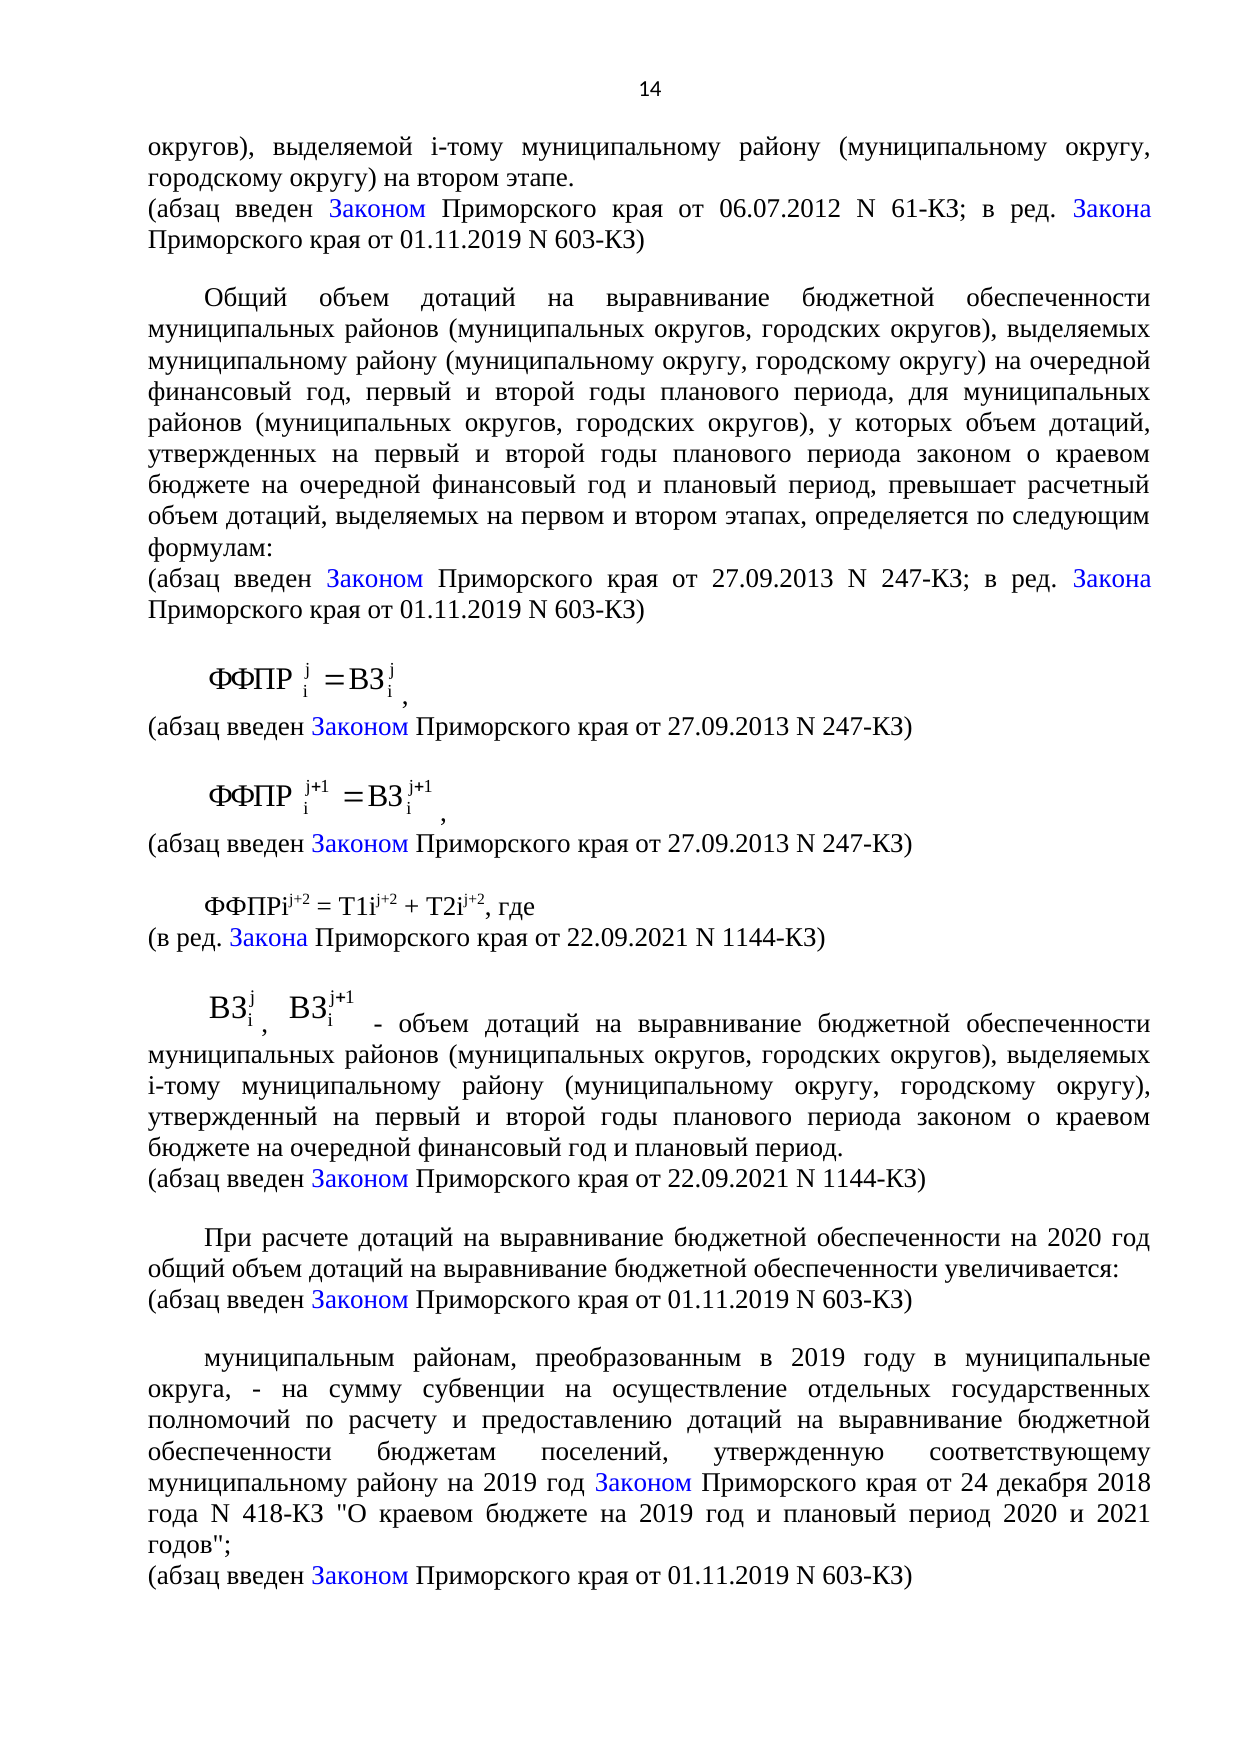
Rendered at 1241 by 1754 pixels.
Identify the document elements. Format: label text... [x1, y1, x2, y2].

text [148, 130, 1152, 192]
text (абзац введен Законом Приморского края от 01.11.2019 N 603-КЗ) [148, 1283, 1152, 1314]
text При расчете дотаций на выравнивание бюджетной обеспеченности на 2020 год общий объем дотаций на выравнивание бюджетной обеспеченности увеличивается: [148, 1221, 1152, 1283]
text ФФПРij+2 = Т1ij+2 + Т2ij+2, где [148, 889, 1152, 921]
text муниципальным районам, преобразованным в 2019 году в муниципальные округа, - на сумму субвенции на осуществление отдельных государственных полномочий по расчету и предоставлению дотаций на выравнивание бюджетной обеспеченности бюджетам поселений, утвержденную соответствующему муниципальному району на 2019 год Законом Приморского края от 24 декабря 2018 года N 418-КЗ "О краевом бюджете на 2019 год и плановый период 2020 и 2021 годов"; [148, 1341, 1152, 1559]
text , - объем дотаций на выравнивание бюджетной обеспеченности муниципальных районов (муниципальных округов, городских округов), выделяемых i-тому муниципальному району (муниципальному округу, городскому округу), утвержденный на первый и второй годы планового периода законом о краевом бюджете на очередной финансовый год и плановый период. [148, 983, 1152, 1162]
text (абзац введен Законом Приморского края от 27.09.2013 N 247-КЗ) [148, 827, 1152, 858]
text , [148, 655, 1152, 710]
text Общий объем дотаций на выравнивание бюджетной обеспеченности муниципальных районов (муниципальных округов, городских округов), выделяемых муниципальному району (муниципальному округу, городскому округу) на очередной финансовый год, первый и второй годы планового периода, для муниципальных районов (муниципальных округов, городских округов), у которых объем дотаций, утвержденных на первый и второй годы планового периода законом о краевом бюджете на очередной финансовый год и плановый период, превышает расчетный объем дотаций, выделяемых на первом и втором этапах, определяется по следующим формулам: [148, 281, 1152, 562]
text (абзац введен Законом Приморского края от 27.09.2013 N 247-КЗ; в ред. Закона Приморского края от 01.11.2019 N 603-КЗ) [148, 562, 1152, 624]
text (абзац введен Законом Приморского края от 22.09.2021 N 1144-КЗ) [148, 1162, 1152, 1194]
text (абзац введен Законом Приморского края от 01.11.2019 N 603-КЗ) [148, 1559, 1152, 1590]
text , [148, 772, 1152, 827]
text (абзац введен Законом Приморского края от 06.07.2012 N 61-КЗ; в ред. Закона Приморского края от 01.11.2019 N 603-КЗ) [148, 192, 1152, 254]
text (в ред. Закона Приморского края от 22.09.2021 N 1144-КЗ) [148, 921, 1152, 952]
text (абзац введен Законом Приморского края от 27.09.2013 N 247-КЗ) [148, 710, 1152, 741]
